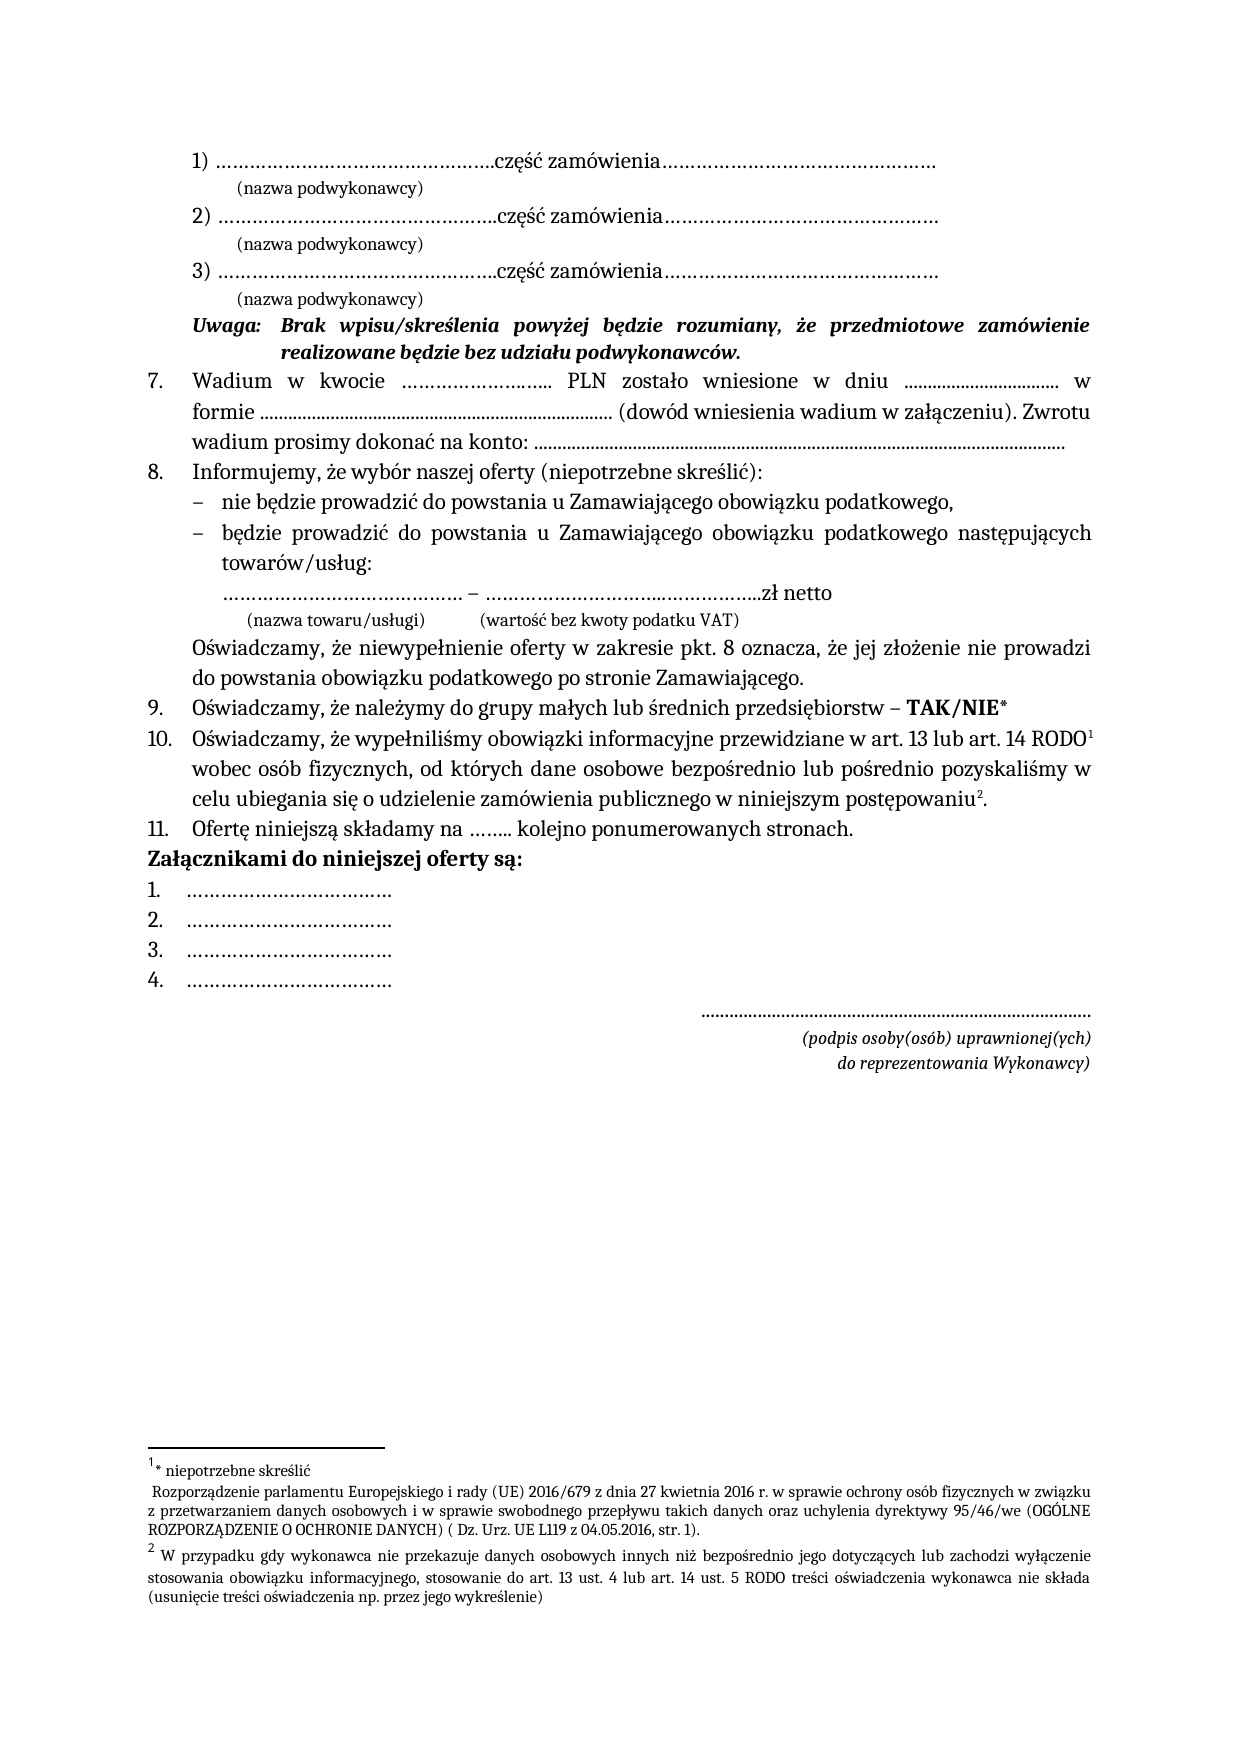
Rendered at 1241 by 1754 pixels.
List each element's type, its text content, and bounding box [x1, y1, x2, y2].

text ................................................................................... [590, 997, 1093, 1023]
text 2) ………………………………………….część zamówienia………………………………………… [192, 203, 1093, 229]
text …………………………………… – …………………………..……………..zł netto [192, 580, 1093, 606]
text 9. Oświadczamy, że należymy do grupy małych lub średnich przedsiębiorstw – TAK/NIE* [148, 695, 1093, 721]
list ……………………………… [148, 937, 1093, 963]
text 3) ………………………………………….część zamówienia………………………………………… [192, 258, 1093, 284]
text Załącznikami do niniejszej oferty są: [148, 846, 1093, 872]
text do reprezentowania Wykonawcy) [148, 1052, 1093, 1074]
list Informujemy, że wybór naszej oferty (niepotrzebne skreślić): [148, 459, 1093, 485]
text (nazwa podwykonawcy) [192, 288, 1093, 310]
text (podpis osoby(osób) uprawnionej(ych) [148, 1027, 1093, 1049]
list Wadium w kwocie ………………….….. PLN zostało wniesione w dniu ................................. w formie ........................................................................... (dowód wniesienia wadium w załączeniu). Zwrotu wadium prosimy dokonać na konto: ................................................................................................................. [148, 368, 1093, 455]
text – będzie prowadzić do powstania u Zamawiającego obowiązku podatkowego następujących towarów/usług: [192, 519, 1093, 576]
text – nie będzie prowadzić do powstania u Zamawiającego obowiązku podatkowego, [192, 489, 1093, 515]
text Uwaga: Brak wpisu/skreślenia powyżej będzie rozumiany, że przedmiotowe zamówienie realizowane będzie bez udziału podwykonawców. [192, 313, 1093, 365]
text (nazwa towaru/usługi) (wartość bez kwoty podatku VAT) [192, 610, 1093, 631]
text 11. Ofertę niniejszą składamy na …….. kolejno ponumerowanych stronach. [148, 816, 1093, 842]
list ……………………………… [148, 907, 1093, 933]
text 10. Oświadczamy, że wypełniliśmy obowiązki informacyjne przewidziane w art. 13 lub art. 14 RODO wobec osób fizycznych, od których dane osobowe bezpośrednio lub pośrednio pozyskaliśmy w celu ubiegania się o udzielenie zamówienia publicznego w niniejszym postępowaniu. [148, 725, 1093, 812]
list ……………………………… [148, 876, 1093, 903]
text Oświadczamy, że niewypełnienie oferty w zakresie pkt. 8 oznacza, że jej złożenie nie prowadzi do powstania obowiązku podatkowego po stronie Zamawiającego. [192, 635, 1093, 691]
text (nazwa podwykonawcy) [192, 178, 1093, 199]
list ……………………………… [148, 967, 1093, 993]
text 1) ………………………………………….część zamówienia………………………………………… [192, 148, 1093, 174]
text (nazwa podwykonawcy) [192, 233, 1093, 255]
